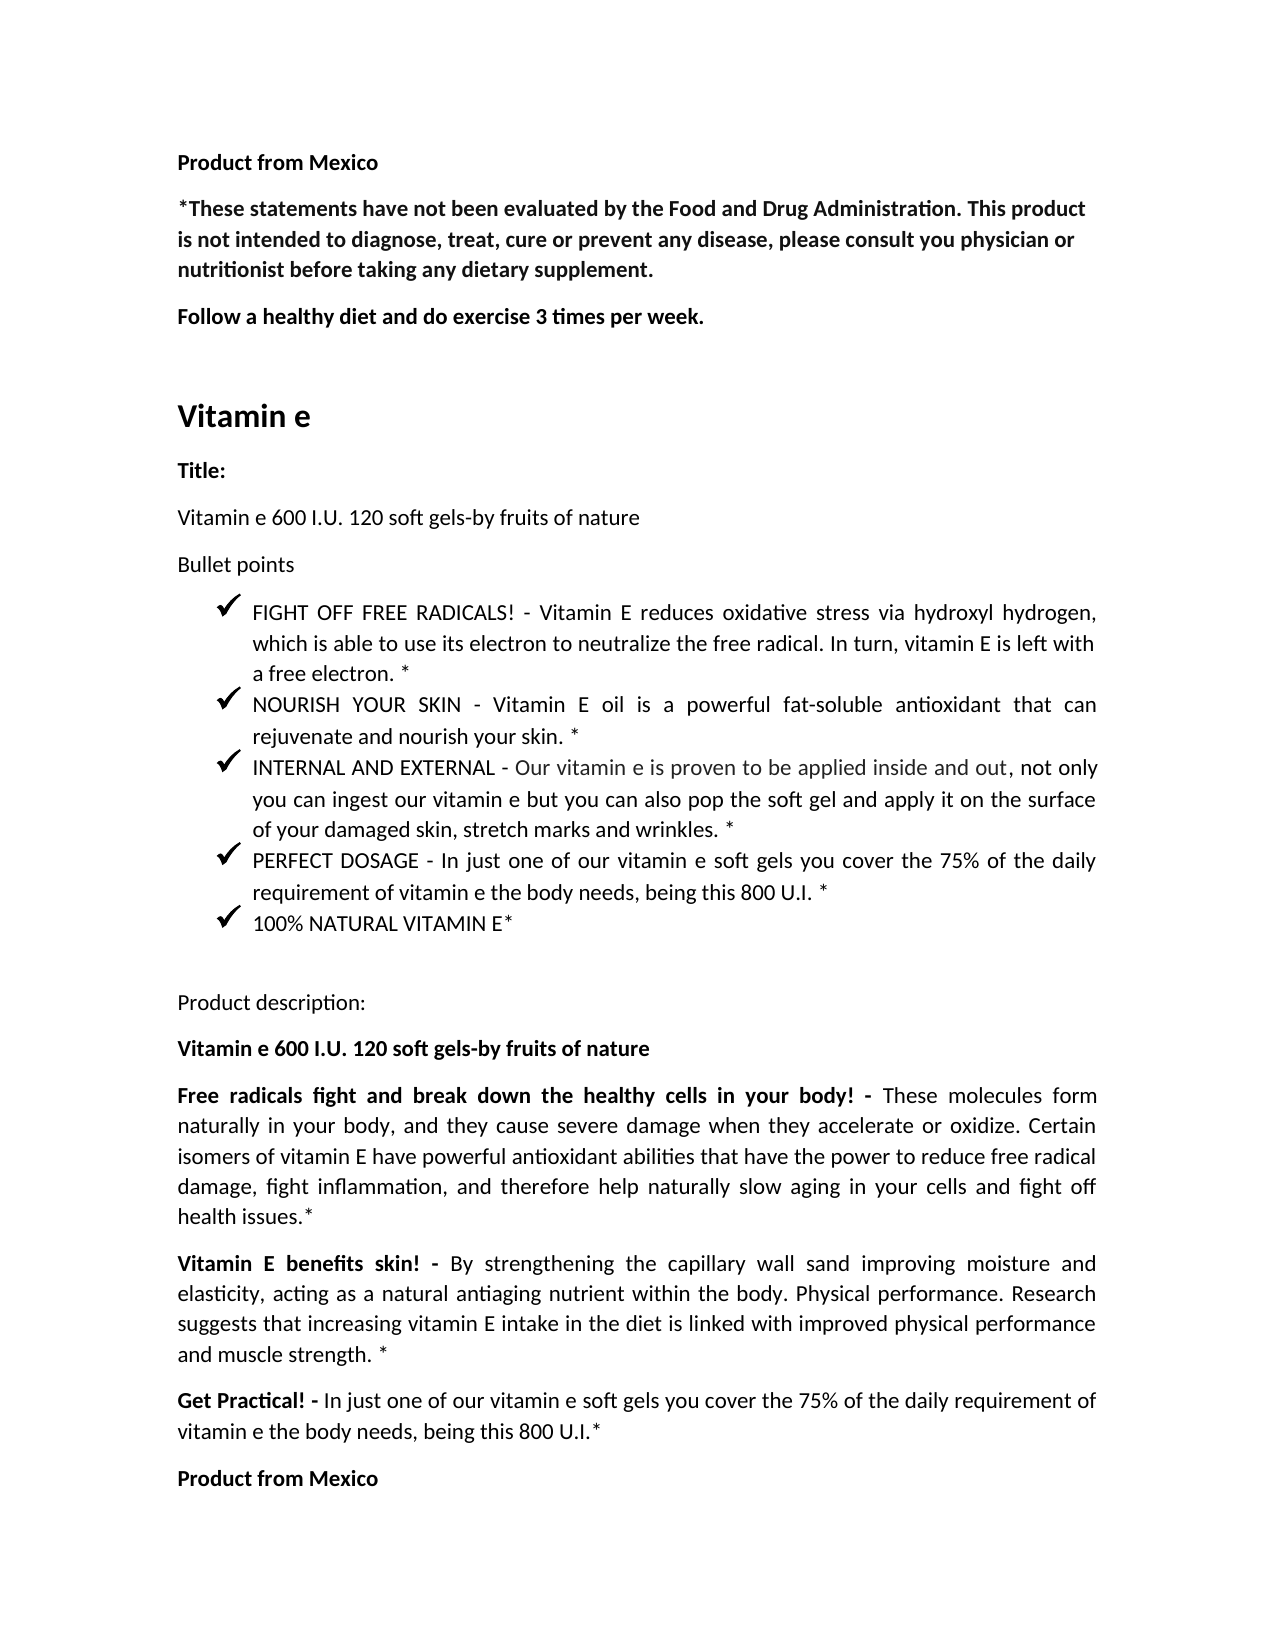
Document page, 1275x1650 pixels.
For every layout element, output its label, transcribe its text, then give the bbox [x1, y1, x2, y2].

text Product from Mexico [177, 148, 1098, 176]
text Follow a healthy diet and do exercise 3 times per week. [177, 302, 1098, 330]
text Bullet points [177, 550, 1098, 578]
text Product description: [177, 957, 1098, 1016]
text Free radicals fight and break down the healthy cells in your body! - These molecules form naturally in your body, and they cause severe damage when they accelerate or oxidize. Certain isomers of vitamin E have powerful antioxidant abilities that have the power to reduce free radical damage, fight inflammation, and therefore help naturally slow aging in your cells and fight off health issues.* [177, 1081, 1098, 1230]
text Vitamin e [177, 396, 1098, 436]
list FIGHT OFF FREE RADICALS! - Vitamin E reduces oxidative stress via hydroxyl hydrogen, which is able to use its electron to neutralize the free radical. In turn, vitamin E is left with a free electron. * [215, 597, 1098, 687]
text Product from Mexico [177, 1464, 1098, 1492]
list PERFECT DOSAGE - In just one of our vitamin e soft gels you cover the 75% of the daily requirement of vitamin e the body needs, being this 800 U.I. * [215, 845, 1098, 906]
text Get Practical! - In just one of our vitamin e soft gels you cover the 75% of the daily requirement of vitamin e the body needs, being this 800 U.I.* [177, 1387, 1098, 1445]
text *These statements have not been evaluated by the Food and Drug Administration. This product is not intended to diagnose, treat, cure or prevent any disease, please consult you physician or nutritionist before taking any dietary supplement. [177, 194, 1098, 283]
list 100% NATURAL VITAMIN E* [215, 908, 1098, 938]
text Vitamin e 600 I.U. 120 soft gels-by fruits of nature [177, 503, 1098, 531]
text Title: [177, 456, 1098, 484]
text Vitamin e 600 I.U. 120 soft gels-by fruits of nature [177, 1034, 1098, 1062]
list NOURISH YOUR SKIN - Vitamin E oil is a powerful fat-soluble antioxidant that can rejuvenate and nourish your skin. * [215, 690, 1098, 750]
list INTERNAL AND EXTERNAL - Our vitamin e is proven to be applied inside and out, not only you can ingest our vitamin e but you can also pop the soft gel and apply it on the surface of your damaged skin, stretch marks and wrinkles. * [215, 752, 1098, 843]
text Vitamin E benefits skin! - By strengthening the capillary wall sand improving moisture and elasticity, acting as a natural antiaging nutrient within the body. Physical performance. Research suggests that increasing vitamin E intake in the diet is linked with improved physical performance and muscle strength. * [177, 1249, 1098, 1368]
